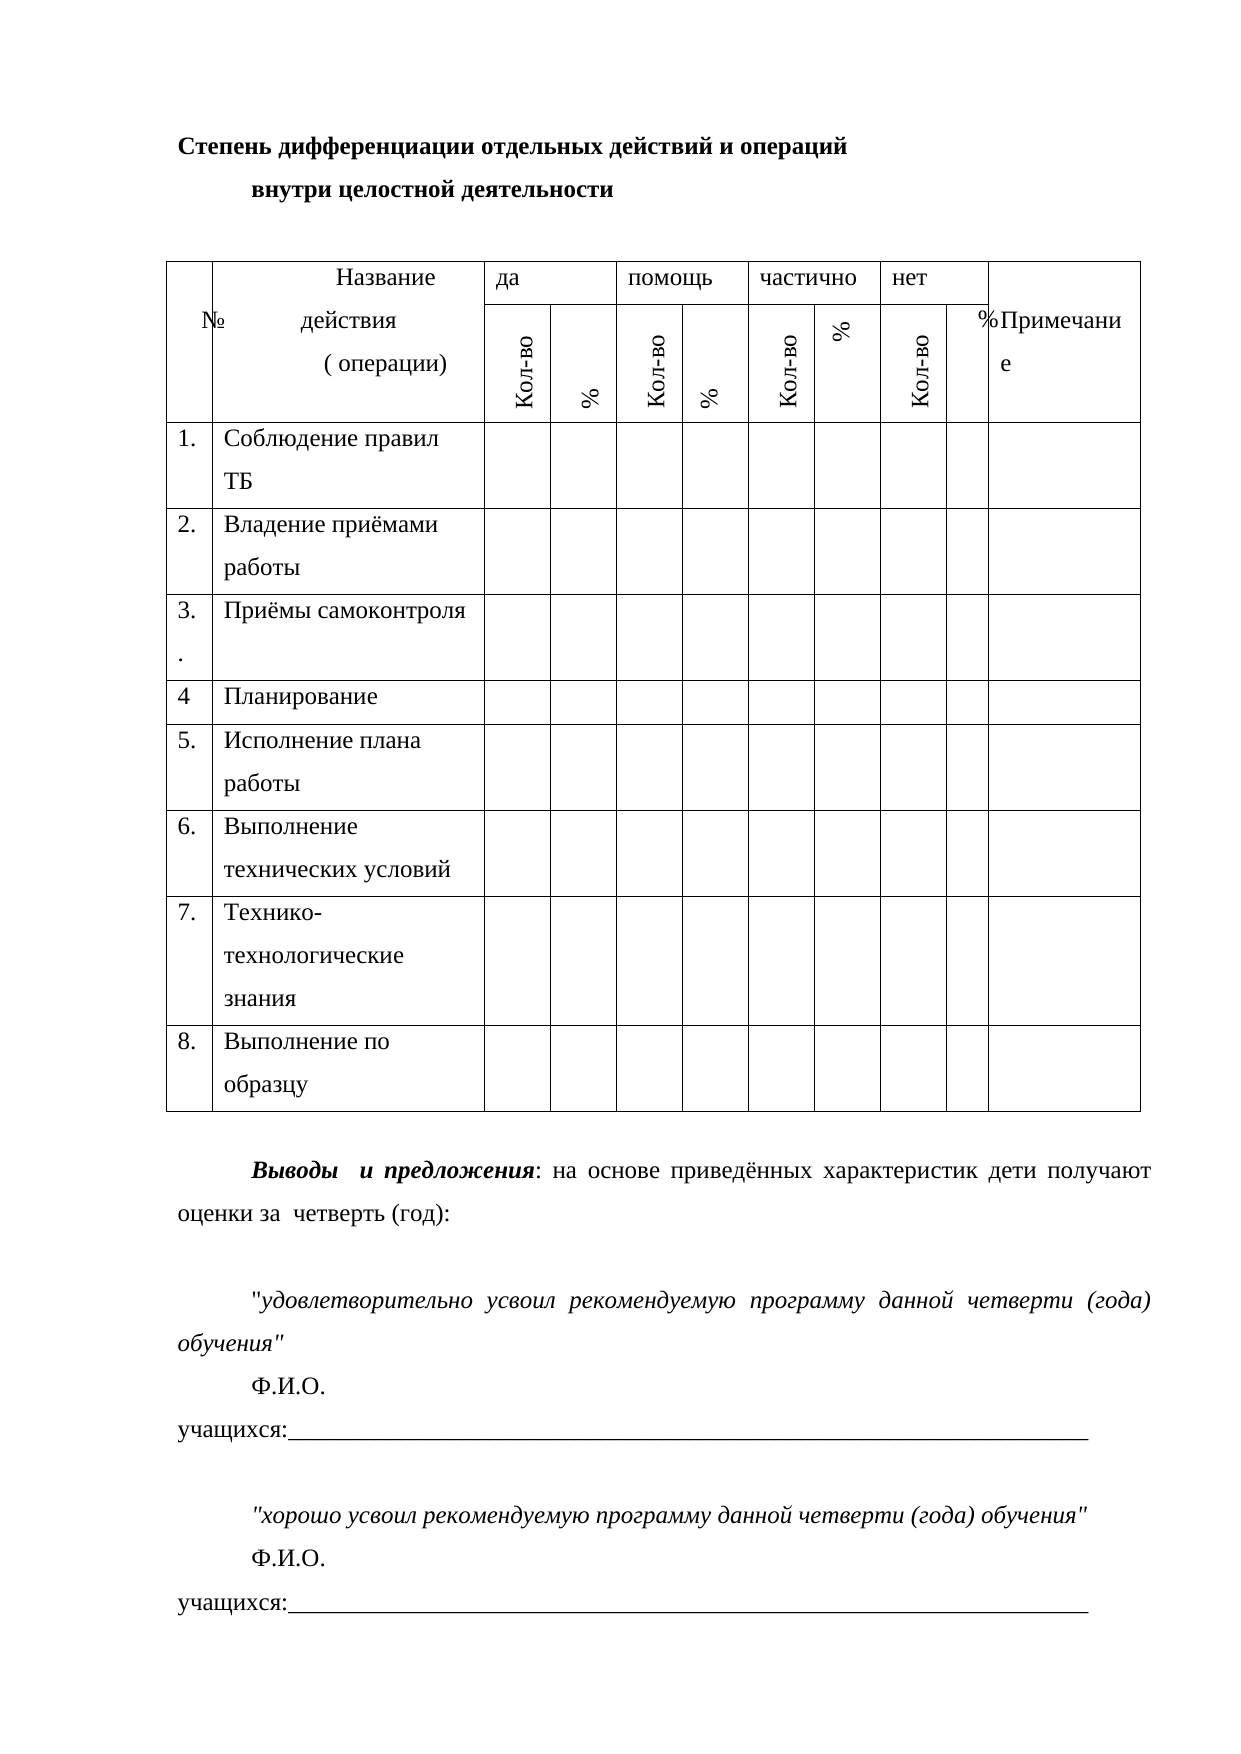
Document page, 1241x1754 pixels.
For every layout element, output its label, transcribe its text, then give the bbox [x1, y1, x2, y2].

table_cell [881, 897, 946, 1025]
table_cell [551, 509, 616, 594]
table_cell Соблюдение правил ТБ [213, 423, 484, 508]
table_cell [989, 725, 1140, 810]
table_cell [947, 423, 988, 508]
table_cell Приёмы самоконтроля [213, 595, 484, 680]
table_cell [881, 811, 946, 896]
table_cell [551, 897, 616, 1025]
table_cell [485, 725, 550, 810]
table_cell [551, 595, 616, 680]
table_cell Выполнение технических условий [213, 811, 484, 896]
table_header да [485, 262, 616, 303]
table_cell [485, 509, 550, 594]
table_cell [749, 897, 814, 1025]
table_cell [749, 811, 814, 896]
table_cell Планирование [213, 681, 484, 724]
table_cell [617, 811, 682, 896]
table_cell [881, 509, 946, 594]
table_cell [683, 681, 748, 724]
table_cell [683, 897, 748, 1025]
table_cell 8. [167, 1026, 212, 1111]
table_cell [815, 595, 880, 680]
table_header частично [749, 262, 880, 303]
table_cell [485, 681, 550, 724]
table_cell Кол-во [881, 305, 946, 422]
table_cell [947, 725, 988, 810]
table_cell [617, 509, 682, 594]
text Выводы и предложения: на основе приведённых характеристик дети получают оценки за четверть (год): [177, 1155, 1152, 1227]
table_cell [551, 423, 616, 508]
table_cell [551, 811, 616, 896]
table_cell [947, 509, 988, 594]
table_cell [683, 595, 748, 680]
table_cell [551, 681, 616, 724]
table_cell [815, 725, 880, 810]
table_cell 5. [167, 725, 212, 810]
table_cell [749, 681, 814, 724]
table_cell 2. [167, 509, 212, 594]
table_cell [989, 509, 1140, 594]
table_cell [989, 423, 1140, 508]
table_cell [617, 1026, 682, 1111]
table_cell [989, 1026, 1140, 1111]
table_cell [485, 811, 550, 896]
table_cell [815, 811, 880, 896]
table_cell [881, 423, 946, 508]
text Степень дифференциации отдельных действий и операций [177, 131, 1152, 160]
table_cell [947, 811, 988, 896]
table_cell [485, 423, 550, 508]
table_cell [485, 897, 550, 1025]
table_cell % [683, 305, 748, 422]
table_cell [683, 811, 748, 896]
table_cell % [815, 305, 880, 422]
table_cell Выполнение по образцу [213, 1026, 484, 1111]
table_cell [617, 423, 682, 508]
table_cell [485, 1026, 550, 1111]
table_cell 1. [167, 423, 212, 508]
table_cell [815, 897, 880, 1025]
table_cell [947, 681, 988, 724]
table_cell [749, 509, 814, 594]
table_cell [617, 725, 682, 810]
table_cell [683, 423, 748, 508]
table_cell [617, 897, 682, 1025]
table_cell [551, 1026, 616, 1111]
table_cell 3.. [167, 595, 212, 680]
table_header нет [881, 262, 988, 303]
table_cell Владение приёмами работы [213, 509, 484, 594]
table_cell Кол-во [617, 305, 682, 422]
table_cell Кол-во [485, 305, 550, 422]
table_cell [683, 725, 748, 810]
table_cell [989, 595, 1140, 680]
table_cell [881, 681, 946, 724]
table_cell 7. [167, 897, 212, 1025]
table_cell % [551, 305, 616, 422]
table_cell [947, 897, 988, 1025]
table_cell [815, 423, 880, 508]
table_cell Исполнение плана работы [213, 725, 484, 810]
table_cell [617, 681, 682, 724]
table_cell 4 [167, 681, 212, 724]
text Ф.И.О. учащихся:________________________________________________________________ [177, 1371, 1152, 1443]
table_header Название действия ( операции) [213, 262, 484, 422]
table_cell [947, 595, 988, 680]
table_cell % [947, 305, 988, 422]
table_cell Технико-технологические знания [213, 897, 484, 1025]
table_cell [485, 595, 550, 680]
table_cell [881, 595, 946, 680]
table_cell [815, 509, 880, 594]
table_header Примечание [989, 262, 1140, 422]
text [177, 1543, 1152, 1615]
table_cell [749, 423, 814, 508]
text "удовлетворительно усвоил рекомендуемую программу данной четверти (года) обучения" [177, 1285, 1152, 1357]
table_cell [947, 1026, 988, 1111]
table_cell [683, 1026, 748, 1111]
table_cell Кол-во [749, 305, 814, 422]
table_cell [815, 681, 880, 724]
table_cell [815, 1026, 880, 1111]
table_cell 6. [167, 811, 212, 896]
table_header помощь [617, 262, 748, 303]
table_cell [989, 897, 1140, 1025]
table_cell [551, 725, 616, 810]
table_cell [989, 811, 1140, 896]
text внутри целостной деятельности [177, 174, 1152, 203]
table_cell [989, 681, 1140, 724]
table_cell [683, 509, 748, 594]
table_cell [881, 1026, 946, 1111]
table_cell [749, 725, 814, 810]
table_cell [749, 1026, 814, 1111]
text "хорошо усвоил рекомендуемую программу данной четверти (года) обучения" [177, 1500, 1152, 1529]
table_cell [749, 595, 814, 680]
table_cell [617, 595, 682, 680]
table_header № [167, 262, 212, 422]
table_cell [881, 725, 946, 810]
